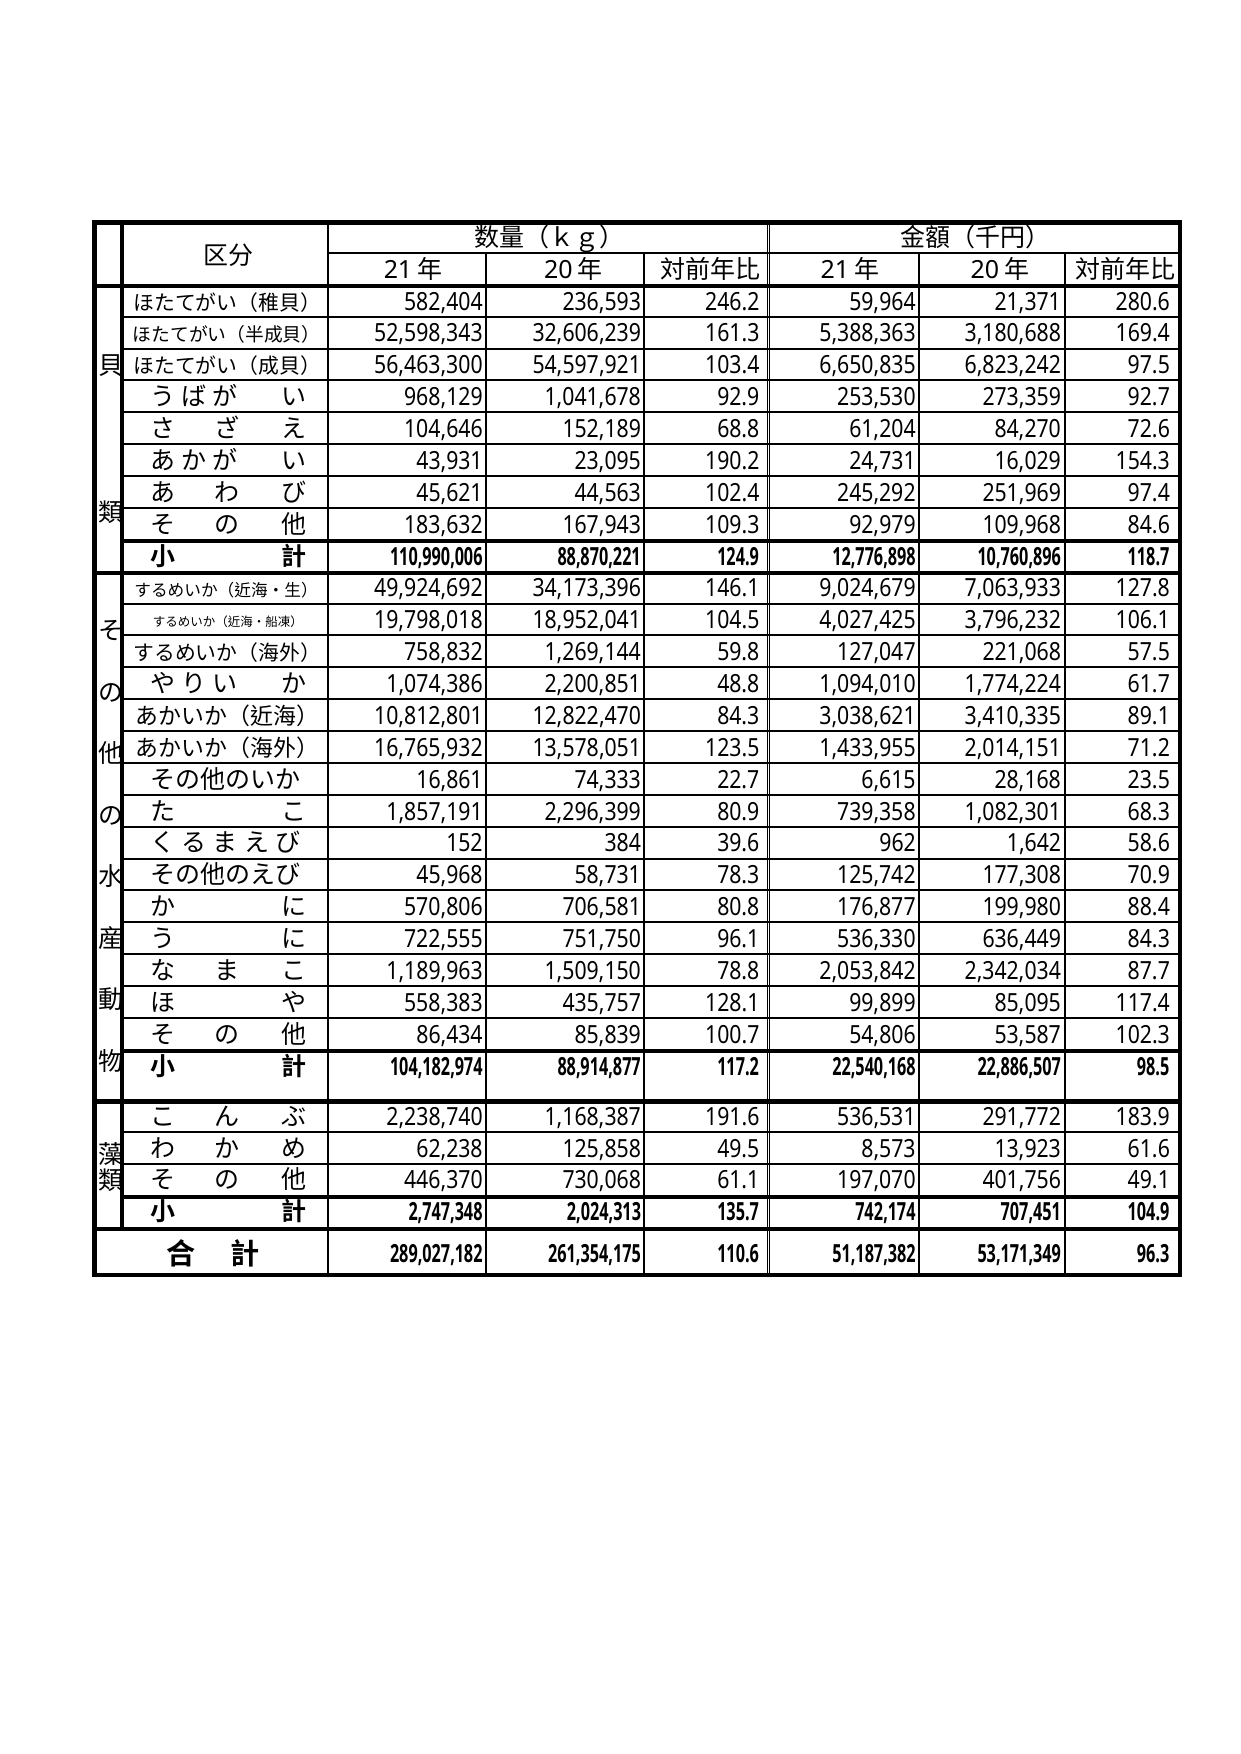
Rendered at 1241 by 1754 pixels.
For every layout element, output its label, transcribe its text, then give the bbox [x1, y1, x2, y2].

table_cell そ の [124, 509, 268, 539]
table_cell 藻類 [97, 1104, 120, 1226]
table_cell 61.1 [645, 1165, 767, 1194]
table_cell か [268, 668, 327, 698]
table_cell 16,029 [920, 445, 1064, 475]
table_cell 1,642 [920, 828, 1064, 857]
table_cell 58.6 [1066, 828, 1178, 857]
table_cell 80.8 [645, 891, 767, 921]
table_cell 118.7 [1066, 543, 1178, 571]
table_cell 117.2 [645, 1053, 767, 1099]
table_cell 61.6 [1066, 1133, 1178, 1163]
table_cell 384 [487, 828, 643, 857]
table_cell 計 [268, 543, 327, 571]
table_cell 23.5 [1066, 764, 1178, 794]
table_cell 190.2 [645, 445, 767, 475]
table_cell 54,597,921 [487, 350, 643, 379]
table_cell 85,095 [920, 987, 1064, 1017]
table_cell 2,200,851 [487, 668, 643, 698]
table_cell 9,024,679 [770, 575, 918, 602]
table_cell 636,449 [920, 923, 1064, 953]
table_cell 12,822,470 [487, 700, 643, 730]
table_cell 6,823,242 [920, 350, 1064, 379]
table_cell 751,750 [487, 923, 643, 953]
table_cell 51,187,382 [770, 1231, 918, 1273]
table_cell 582,404 [329, 288, 485, 316]
table_cell 123.5 [645, 732, 767, 762]
table_cell ほたてがい（成貝） [124, 350, 327, 379]
table_cell 109,968 [920, 509, 1064, 539]
table_cell 28,168 [920, 764, 1064, 794]
table_cell 280.6 [1066, 288, 1178, 316]
table_cell 110.6 [645, 1231, 767, 1273]
table_cell 197,070 [770, 1165, 918, 1194]
table_cell 99,899 [770, 987, 918, 1017]
table_cell 167,943 [487, 509, 643, 539]
table_cell 169.4 [1066, 318, 1178, 347]
table_cell 2,014,151 [920, 732, 1064, 762]
table_cell 53,587 [920, 1019, 1064, 1049]
table_cell あかいか（海外） [124, 732, 327, 762]
table_cell 102.4 [645, 477, 767, 507]
table_cell 103.4 [645, 350, 767, 379]
table_cell 44,563 [487, 477, 643, 507]
table_cell 152 [329, 828, 485, 857]
table_cell その他のえび [124, 860, 327, 889]
table_header 数量（ｋｇ） [329, 225, 767, 252]
table_cell 84.3 [645, 700, 767, 730]
table_cell 199,980 [920, 891, 1064, 921]
table_cell するめいか（近海・生） [124, 575, 327, 602]
table_cell その他のいか [124, 764, 327, 794]
table_cell 117.4 [1066, 987, 1178, 1017]
table_cell 154.3 [1066, 445, 1178, 475]
table_cell ほたてがい（半成貝） [124, 318, 327, 347]
table_cell 22.7 [645, 764, 767, 794]
table_cell 127.8 [1066, 575, 1178, 602]
table_cell 100.7 [645, 1019, 767, 1049]
table_cell 1,094,010 [770, 668, 918, 698]
table_cell め [268, 1133, 327, 1163]
table_cell 21,371 [920, 288, 1064, 316]
table_cell 6,650,835 [770, 350, 918, 379]
table_cell こ [268, 955, 327, 985]
table_cell 401,756 [920, 1165, 1064, 1194]
table_cell 45,621 [329, 477, 485, 507]
table_cell 39.6 [645, 828, 767, 857]
table_cell 20年 [920, 254, 1064, 284]
table_cell 12,776,898 [770, 543, 918, 571]
table_cell 558,383 [329, 987, 485, 1017]
table_cell 291,772 [920, 1104, 1064, 1131]
table_cell 4,027,425 [770, 605, 918, 634]
table_cell するめいか（海外） [124, 636, 327, 666]
table_cell 88,870,221 [487, 543, 643, 571]
table_cell 24,731 [770, 445, 918, 475]
table_cell 57.5 [1066, 636, 1178, 666]
table_cell 21年 [770, 254, 918, 284]
table_cell 758,832 [329, 636, 485, 666]
table_cell そ の [124, 1019, 268, 1049]
table_cell 706,581 [487, 891, 643, 921]
table_cell 58,731 [487, 860, 643, 889]
table_cell 1,082,301 [920, 796, 1064, 826]
table_cell 16,765,932 [329, 732, 485, 762]
table_cell 16,861 [329, 764, 485, 794]
table_cell 7,063,933 [920, 575, 1064, 602]
table_cell 3,410,335 [920, 700, 1064, 730]
table_cell 183,632 [329, 509, 485, 539]
table_cell 他 [268, 509, 327, 539]
table_cell 13,578,051 [487, 732, 643, 762]
table_cell 3,796,232 [920, 605, 1064, 634]
table_cell 34,173,396 [487, 575, 643, 602]
table_cell ぶ [268, 1104, 327, 1131]
table_cell や り い [124, 668, 268, 698]
table_cell 261,354,175 [487, 1231, 643, 1273]
table_cell 88,914,877 [487, 1053, 643, 1099]
table_cell 1,189,963 [329, 955, 485, 985]
table_cell 104.5 [645, 605, 767, 634]
table_cell 84,270 [920, 413, 1064, 443]
table_cell 102.3 [1066, 1019, 1178, 1049]
table_cell 177,308 [920, 860, 1064, 889]
table_cell 125,742 [770, 860, 918, 889]
table_cell び [268, 477, 327, 507]
table_cell 59.8 [645, 636, 767, 666]
table_cell ほたてがい（稚貝） [124, 288, 327, 316]
table_cell か [124, 891, 268, 921]
table_cell 106.1 [1066, 605, 1178, 634]
table_cell 1,168,387 [487, 1104, 643, 1131]
table_cell 97.4 [1066, 477, 1178, 507]
table_cell 小 [124, 1053, 268, 1099]
table_cell 2,296,399 [487, 796, 643, 826]
table_cell や [268, 987, 327, 1017]
table_cell 251,969 [920, 477, 1064, 507]
table_cell その他の水産動物 [97, 575, 120, 1099]
table_cell こ [268, 796, 327, 826]
table_cell た [124, 796, 268, 826]
table_cell 78.3 [645, 860, 767, 889]
table_cell 22,540,168 [770, 1053, 918, 1099]
table_cell こ ん [124, 1104, 268, 1131]
table_cell 273,359 [920, 381, 1064, 411]
table_cell 2,053,842 [770, 955, 918, 985]
table_cell 2,342,034 [920, 955, 1064, 985]
table_cell 1,774,224 [920, 668, 1064, 698]
table_cell 2,024,313 [487, 1199, 643, 1226]
table_cell 730,068 [487, 1165, 643, 1194]
table_cell 570,806 [329, 891, 485, 921]
table_cell 3,180,688 [920, 318, 1064, 347]
table_cell 125,858 [487, 1133, 643, 1163]
table_cell あ わ [124, 477, 268, 507]
table_cell あかいか（近海） [124, 700, 327, 730]
table_cell 52,598,343 [329, 318, 485, 347]
table_cell 2,238,740 [329, 1104, 485, 1131]
table_cell 71.2 [1066, 732, 1178, 762]
table_cell え [268, 413, 327, 443]
table_cell 109.3 [645, 509, 767, 539]
table_cell う ば が [124, 381, 268, 411]
table_cell 56,463,300 [329, 350, 485, 379]
table_cell 968,129 [329, 381, 485, 411]
table_cell 59,964 [770, 288, 918, 316]
table_cell 45,968 [329, 860, 485, 889]
table_cell う [124, 923, 268, 953]
table_cell 48.8 [645, 668, 767, 698]
table_cell 104.9 [1066, 1199, 1178, 1226]
table_cell 104,646 [329, 413, 485, 443]
table_cell 176,877 [770, 891, 918, 921]
table_cell 92,979 [770, 509, 918, 539]
table_header 区分 [124, 225, 327, 284]
table_cell 32,606,239 [487, 318, 643, 347]
table_cell 89.1 [1066, 700, 1178, 730]
table_cell 236,593 [487, 288, 643, 316]
table_cell 3,038,621 [770, 700, 918, 730]
table_cell 183.9 [1066, 1104, 1178, 1131]
table_cell 61.7 [1066, 668, 1178, 698]
table_cell 1,074,386 [329, 668, 485, 698]
table_cell に [268, 923, 327, 953]
table_cell 87.7 [1066, 955, 1178, 985]
table_cell 962 [770, 828, 918, 857]
table_cell 貝 類 [97, 288, 120, 571]
table_cell 110,990,006 [329, 543, 485, 571]
table_cell く る ま え び [124, 828, 327, 857]
table_cell 80.9 [645, 796, 767, 826]
table_cell 1,269,144 [487, 636, 643, 666]
table_cell 対前年比 [645, 254, 767, 284]
table_cell 84.6 [1066, 509, 1178, 539]
table_cell い [268, 445, 327, 475]
table_cell 68.8 [645, 413, 767, 443]
table_cell 1,041,678 [487, 381, 643, 411]
table_cell 他 [268, 1165, 327, 1194]
table_cell 43,931 [329, 445, 485, 475]
table_cell するめいか（近海・船凍） [124, 605, 327, 634]
table_cell 191.6 [645, 1104, 767, 1131]
table_cell い [268, 381, 327, 411]
table_cell ほ [124, 987, 268, 1017]
table_cell あ か が [124, 445, 268, 475]
table_cell 10,812,801 [329, 700, 485, 730]
table_cell 146.1 [645, 575, 767, 602]
table_cell 1,509,150 [487, 955, 643, 985]
table_cell 54,806 [770, 1019, 918, 1049]
table_cell 152,189 [487, 413, 643, 443]
table_cell 124.9 [645, 543, 767, 571]
table_cell 10,760,896 [920, 543, 1064, 571]
table_cell 対前年比 [1066, 254, 1178, 284]
table_cell 70.9 [1066, 860, 1178, 889]
table_cell 他 [268, 1019, 327, 1049]
table_cell 22,886,507 [920, 1053, 1064, 1099]
table_cell 20年 [487, 254, 643, 284]
table_cell 246.2 [645, 288, 767, 316]
table_cell 253,530 [770, 381, 918, 411]
table_cell 98.5 [1066, 1053, 1178, 1099]
table_cell 5,388,363 [770, 318, 918, 347]
table_cell 18,952,041 [487, 605, 643, 634]
table_cell 221,068 [920, 636, 1064, 666]
table_cell 19,798,018 [329, 605, 485, 634]
table_cell 計 [268, 1053, 327, 1099]
table_cell 21年 [329, 254, 485, 284]
table_cell 289,027,182 [329, 1231, 485, 1273]
table_header [97, 225, 120, 284]
table_cell 92.9 [645, 381, 767, 411]
table_cell 72.6 [1066, 413, 1178, 443]
table_cell 68.3 [1066, 796, 1178, 826]
table_cell 97.5 [1066, 350, 1178, 379]
table_cell 13,923 [920, 1133, 1064, 1163]
table_cell 1,857,191 [329, 796, 485, 826]
table_cell 小 [124, 543, 268, 571]
table_header 金額（千円） [770, 225, 1178, 252]
table_cell 74,333 [487, 764, 643, 794]
table_cell な ま [124, 955, 268, 985]
table_cell 707,451 [920, 1199, 1064, 1226]
table_cell 計 [268, 1199, 327, 1226]
table_cell 742,174 [770, 1199, 918, 1226]
table_cell さ ざ [124, 413, 268, 443]
table_cell 78.8 [645, 955, 767, 985]
table_cell 722,555 [329, 923, 485, 953]
table_cell 128.1 [645, 987, 767, 1017]
table_cell 96.1 [645, 923, 767, 953]
table_cell 536,330 [770, 923, 918, 953]
table_cell 104,182,974 [329, 1053, 485, 1099]
table_cell 小 [124, 1199, 268, 1226]
table_cell 49,924,692 [329, 575, 485, 602]
table_cell 85,839 [487, 1019, 643, 1049]
table_cell 49.5 [645, 1133, 767, 1163]
table_cell 6,615 [770, 764, 918, 794]
table_cell 245,292 [770, 477, 918, 507]
table_cell そ の [124, 1165, 268, 1194]
table_cell 96.3 [1066, 1231, 1178, 1273]
table_cell 2,747,348 [329, 1199, 485, 1226]
table_cell 86,434 [329, 1019, 485, 1049]
table_cell 536,531 [770, 1104, 918, 1131]
table_cell 88.4 [1066, 891, 1178, 921]
table_cell に [268, 891, 327, 921]
table_cell 435,757 [487, 987, 643, 1017]
table_cell 23,095 [487, 445, 643, 475]
table_cell 446,370 [329, 1165, 485, 1194]
table_cell 92.7 [1066, 381, 1178, 411]
table_cell 8,573 [770, 1133, 918, 1163]
table_cell 合 計 [97, 1231, 327, 1273]
table_cell 53,171,349 [920, 1231, 1064, 1273]
table_cell 161.3 [645, 318, 767, 347]
table_cell 84.3 [1066, 923, 1178, 953]
table_cell 49.1 [1066, 1165, 1178, 1194]
table_cell 61,204 [770, 413, 918, 443]
table_cell 62,238 [329, 1133, 485, 1163]
table_cell 127,047 [770, 636, 918, 666]
table_cell 135.7 [645, 1199, 767, 1226]
table_cell 1,433,955 [770, 732, 918, 762]
table_cell わ か [124, 1133, 268, 1163]
table_cell 739,358 [770, 796, 918, 826]
